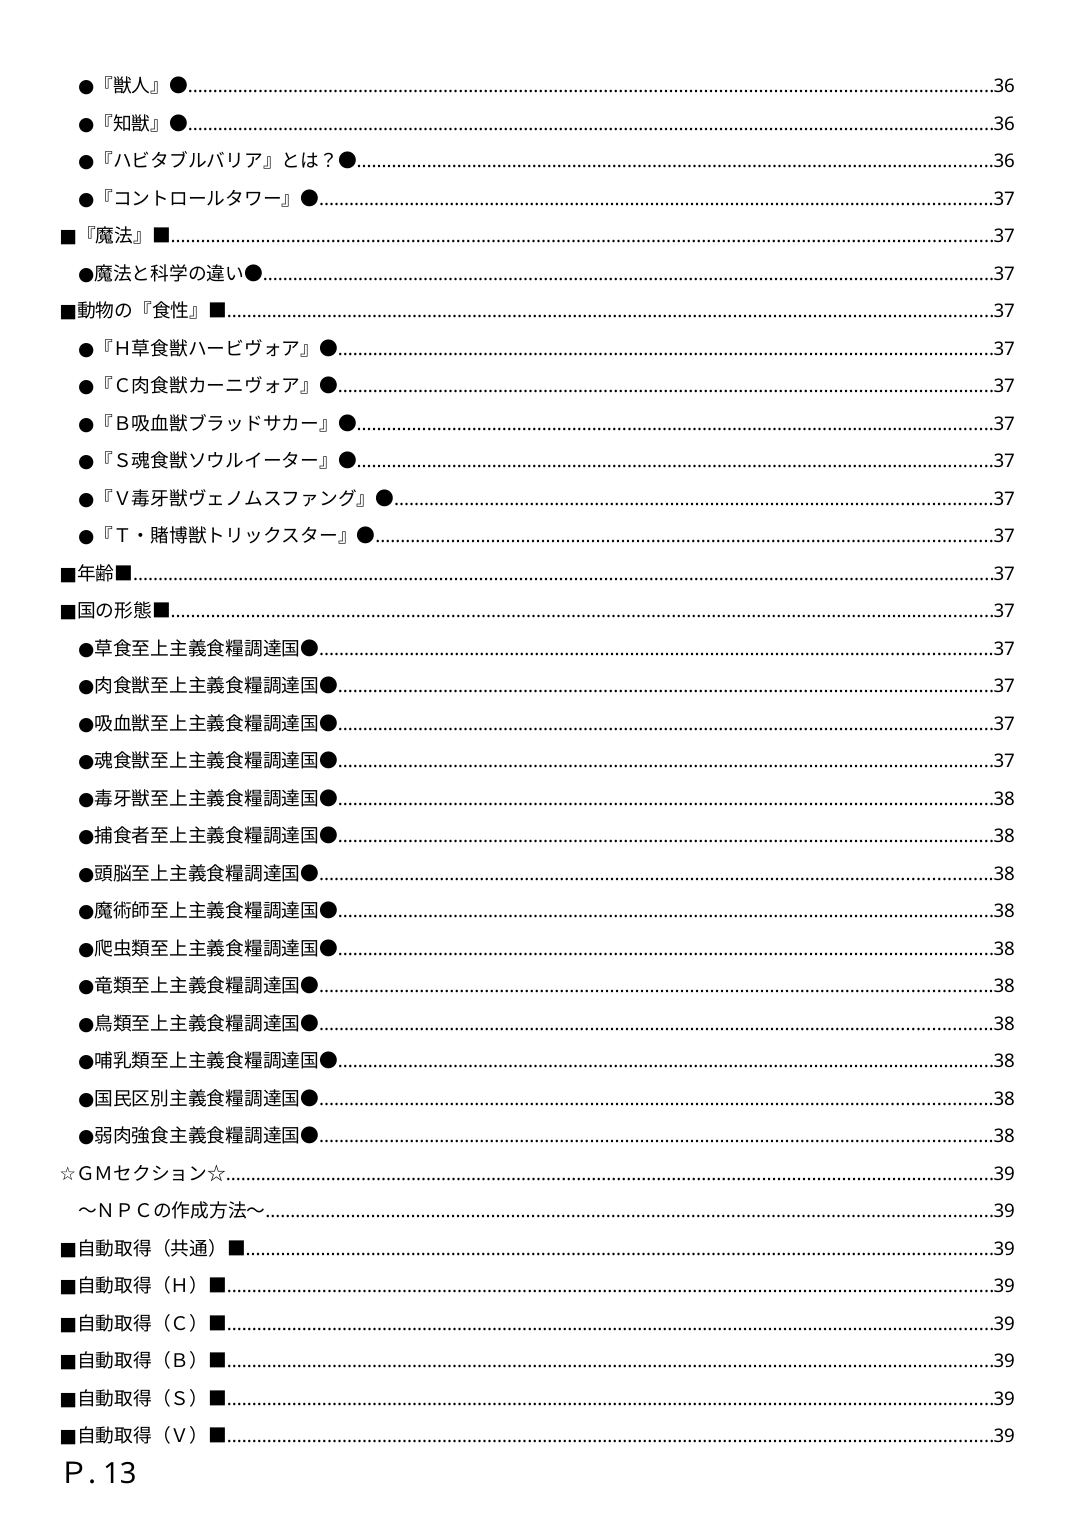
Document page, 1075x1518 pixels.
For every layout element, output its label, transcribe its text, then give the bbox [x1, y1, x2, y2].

text ●『Ｖ毒牙獣ヴェノムスファング』● 37 [78, 473, 1016, 511]
text ●吸血獣至上主義食糧調達国● 37 [78, 698, 1016, 736]
text ■自動取得（Ｂ）■ 39 [59, 1336, 1016, 1373]
text ●爬虫類至上主義食糧調達国● 38 [78, 923, 1016, 961]
text ●『Ｓ魂食獣ソウルイーター』● 37 [78, 436, 1016, 473]
text ■年齢■ 37 [59, 548, 1016, 586]
text ●『知獣』● 36 [78, 98, 1016, 136]
text ●魔術師至上主義食糧調達国● 38 [78, 886, 1016, 923]
text ●肉食獣至上主義食糧調達国● 37 [78, 661, 1016, 698]
text ●『Ｔ・賭博獣トリックスター』● 37 [78, 511, 1016, 548]
text ●魂食獣至上主義食糧調達国● 37 [78, 736, 1016, 773]
text ●魔法と科学の違い● 37 [78, 248, 1016, 286]
text ●鳥類至上主義食糧調達国● 38 [78, 998, 1016, 1036]
text ■自動取得（Ｃ）■ 39 [59, 1298, 1016, 1336]
text ●『獣人』● 36 [78, 61, 1016, 98]
text ■自動取得（共通）■ 39 [59, 1223, 1016, 1261]
text ●毒牙獣至上主義食糧調達国● 38 [78, 773, 1016, 811]
text ●頭脳至上主義食糧調達国● 38 [78, 848, 1016, 886]
text ●国民区別主義食糧調達国● 38 [78, 1073, 1016, 1111]
text ■自動取得（Ｈ）■ 39 [59, 1261, 1016, 1298]
text ●『ハビタブルバリア』とは？● 36 [78, 136, 1016, 173]
text ■『魔法』■ 37 [59, 211, 1016, 248]
text ☆ＧＭセクション☆ 39 [59, 1148, 1016, 1186]
text ■自動取得（Ｖ）■ 39 [59, 1411, 1016, 1448]
text ■自動取得（Ｓ）■ 39 [59, 1373, 1016, 1411]
text ●竜類至上主義食糧調達国● 38 [78, 961, 1016, 998]
text ●弱肉強食主義食糧調達国● 38 [78, 1111, 1016, 1148]
text ●『Ｃ肉食獣カーニヴォア』● 37 [78, 361, 1016, 398]
text ●草食至上主義食糧調達国● 37 [78, 623, 1016, 661]
text ●『コントロールタワー』● 37 [78, 173, 1016, 211]
text ～ＮＰＣの作成方法～ 39 [78, 1186, 1016, 1223]
text ●捕食者至上主義食糧調達国● 38 [78, 811, 1016, 848]
text ■動物の『食性』■ 37 [59, 286, 1016, 323]
text ●哺乳類至上主義食糧調達国● 38 [78, 1036, 1016, 1073]
text ●『Ｈ草食獣ハービヴォア』● 37 [78, 323, 1016, 361]
text ●『Ｂ吸血獣ブラッドサカー』● 37 [78, 398, 1016, 436]
text ■国の形態■ 37 [59, 586, 1016, 623]
